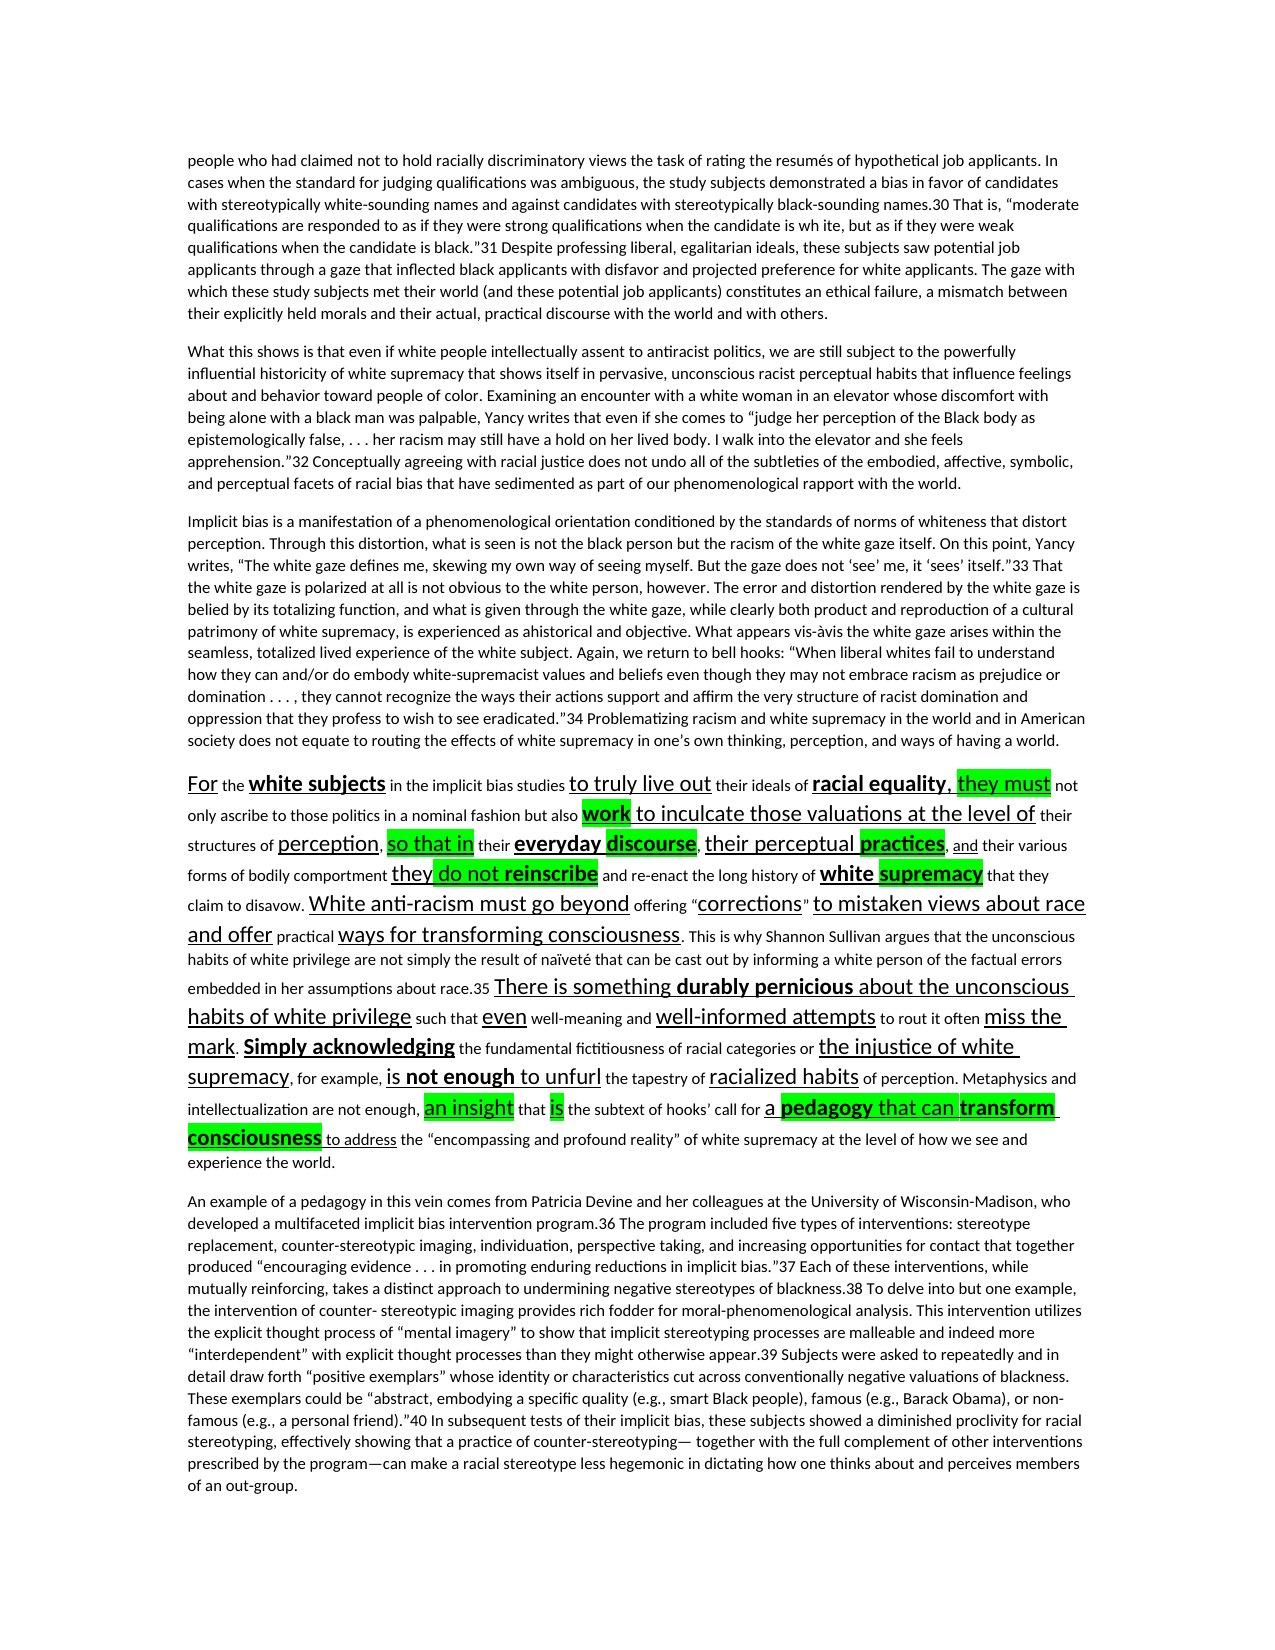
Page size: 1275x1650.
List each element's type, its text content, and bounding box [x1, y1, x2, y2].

text An example of a pedagogy in this vein comes from Patricia Devine and her colleagues at the University of Wisconsin-Madison, who developed a multifaceted implicit bias intervention program.36 The program included five types of interventions: stereotype replacement, counter-stereotypic imaging, individuation, perspective taking, and increasing opportunities for contact that together produced “encouraging evidence . . . in promoting enduring reductions in implicit bias.”37 Each of these interventions, while mutually reinforcing, takes a distinct approach to undermining negative stereotypes of blackness.38 To delve into but one example, the intervention of counter- stereotypic imaging provides rich fodder for moral-phenomenological analysis. This intervention utilizes the explicit thought process of “mental imagery” to show that implicit stereotyping processes are malleable and indeed more “interdependent” with explicit thought processes than they might otherwise appear.39 Subjects were asked to repeatedly and in detail draw forth “positive exemplars” whose identity or characteristics cut across conventionally negative valuations of blackness. These exemplars could be “abstract, embodying a specific quality (e.g., smart Black people), famous (e.g., Barack Obama), or non-famous (e.g., a personal friend).”40 In subsequent tests of their implicit bias, these subjects showed a diminished proclivity for racial stereotyping, effectively showing that a practice of counter-stereotyping— together with the full complement of other interventions prescribed by the program—can make a racial stereotype less hegemonic in dictating how one thinks about and perceives members of an out-group. [187, 1191, 1087, 1496]
text What this shows is that even if white people intellectually assent to antiracist politics, we are still subject to the powerfully influential historicity of white supremacy that shows itself in pervasive, unconscious racist perceptual habits that influence feelings about and behavior toward people of color. Examining an encounter with a white woman in an elevator whose discomfort with being alone with a black man was palpable, Yancy writes that even if she comes to “judge her perception of the Black body as epistemologically false, . . . her racism may still have a hold on her lived body. I walk into the elevator and she feels apprehension.”32 Conceptually agreeing with racial justice does not undo all of the subtleties of the embodied, affective, symbolic, and perceptual facets of racial bias that have sedimented as part of our phenomenological rapport with the world. [187, 342, 1087, 493]
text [187, 150, 1087, 323]
text Implicit bias is a manifestation of a phenomenological orientation conditioned by the standards of norms of whiteness that distort perception. Through this distortion, what is seen is not the black person but the racism of the white gaze itself. On this point, Yancy writes, “The white gaze defines me, skewing my own way of seeing myself. But the gaze does not ‘see’ me, it ‘sees’ itself.”33 That the white gaze is polarized at all is not obvious to the white person, however. The error and distortion rendered by the white gaze is belied by its totalizing function, and what is given through the white gaze, while clearly both product and reproduction of a cultural patrimony of white supremacy, is experienced as ahistorical and objective. What appears vis-àvis the white gaze arises within the seamless, totalized lived experience of the white subject. Again, we return to bell hooks: “When liberal whites fail to understand how they can and/or do embody white-supremacist values and beliefs even though they may not embrace racism as prejudice or domination . . . , they cannot recognize the ways their actions support and affirm the very structure of racist domination and oppression that they profess to wish to see eradicated.”34 Problematizing racism and white supremacy in the world and in American society does not equate to routing the effects of white supremacy in one’s own thinking, perception, and ways of having a world. [187, 511, 1087, 751]
text For the white subjects in the implicit bias studies to truly live out their ideals of racial equality, they must not only ascribe to those politics in a nominal fashion but also work to inculcate those valuations at the level of their structures of perception, so that in their everyday discourse, their perceptual practices, and their various forms of bodily comportment they do not reinscribe and re-enact the long history of white supremacy that they claim to disavow. White anti-racism must go beyond offering “corrections” to mistaken views about race and offer practical ways for transforming consciousness. This is why Shannon Sullivan argues that the unconscious habits of white privilege are not simply the result of naïveté that can be cast out by informing a white person of the factual errors embedded in her assumptions about race.35 There is something durably pernicious about the unconscious habits of white privilege such that even well-meaning and well-informed attempts to rout it often miss the mark. Simply acknowledging the fundamental fictitiousness of racial categories or the injustice of white supremacy, for example, is not enough to unfurl the tapestry of racialized habits of perception. Metaphysics and intellectualization are not enough, an insight that is the subtext of hooks’ call for a pedagogy that can transform consciousness to address the “encompassing and profound reality” of white supremacy at the level of how we see and experience the world. [187, 769, 1087, 1173]
